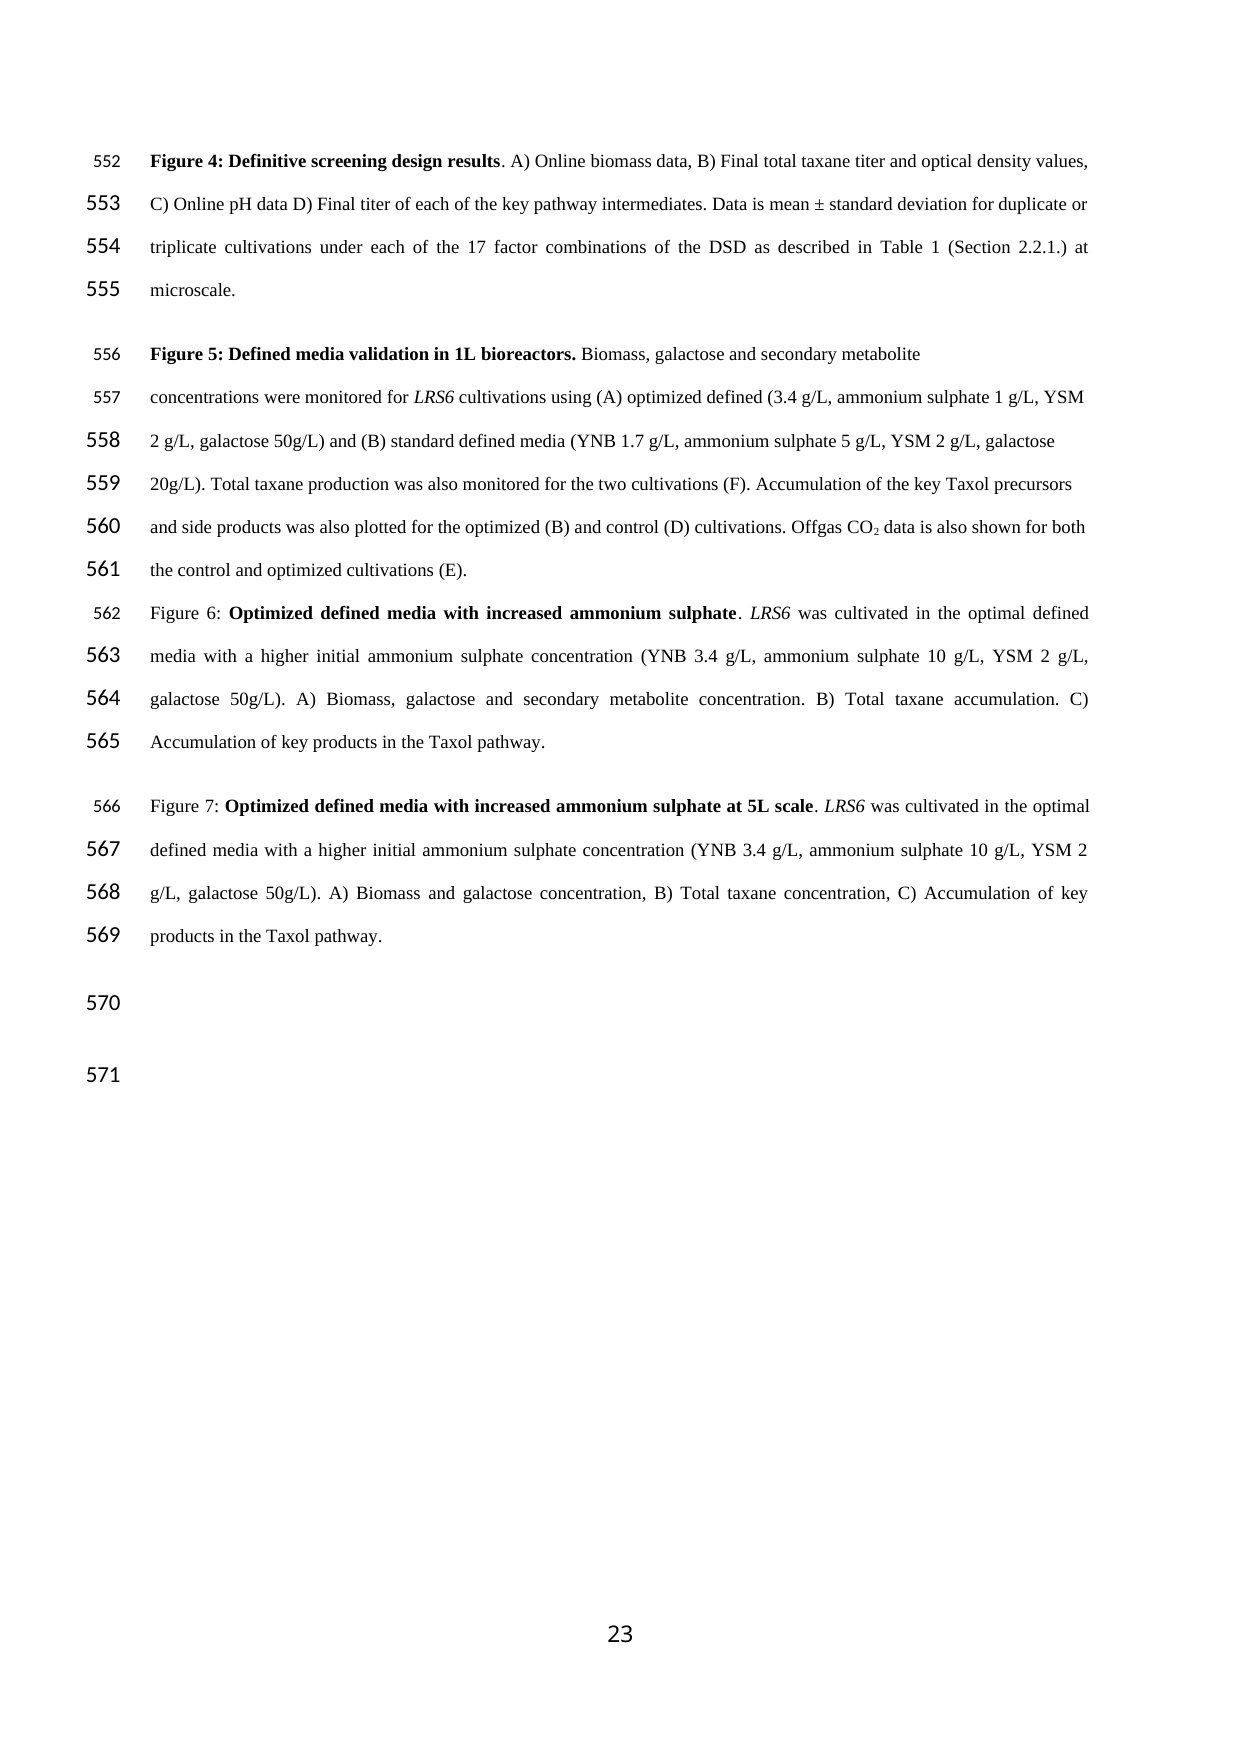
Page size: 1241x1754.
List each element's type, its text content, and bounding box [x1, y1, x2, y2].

text Figure 5: Defined media validation in 1L bioreactors. Biomass, galactose and secondary metabolite [150, 343, 1090, 365]
text Figure 4: Definitive screening design results. A) Online biomass data, B) Final total taxane titer and optical density values, C) Online pH data D) Final titer of each of the key pathway intermediates. Data is mean ± standard deviation for duplicate or triplicate cultivations under each of the 17 factor combinations of the DSD as described in Table 1 (Section 2.2.1.) at microscale. [150, 150, 1090, 301]
text concentrations were monitored for LRS6 cultivations using (A) optimized defined (3.4 g/L, ammonium sulphate 1 g/L, YSM 2 g/L, galactose 50g/L) and (B) standard defined media (YNB 1.7 g/L, ammonium sulphate 5 g/L, YSM 2 g/L, galactose 20g/L). Total taxane production was also monitored for the two cultivations (F). Accumulation of the key Taxol precursors and side products was also plotted for the optimized (B) and control (D) cultivations. Offgas CO2 data is also shown for both the control and optimized cultivations (E). [150, 386, 1090, 581]
text Figure 7: Optimized defined media with increased ammonium sulphate at 5L scale. LRS6 was cultivated in the optimal defined media with a higher initial ammonium sulphate concentration (YNB 3.4 g/L, ammonium sulphate 10 g/L, YSM 2 g/L, galactose 50g/L). A) Biomass and galactose concentration, B) Total taxane concentration, C) Accumulation of key products in the Taxol pathway. [150, 795, 1090, 946]
text Figure 6: Optimized defined media with increased ammonium sulphate. LRS6 was cultivated in the optimal defined media with a higher initial ammonium sulphate concentration (YNB 3.4 g/L, ammonium sulphate 10 g/L, YSM 2 g/L, galactose 50g/L). A) Biomass, galactose and secondary metabolite concentration. B) Total taxane accumulation. C) Accumulation of key products in the Taxol pathway. [150, 602, 1090, 753]
